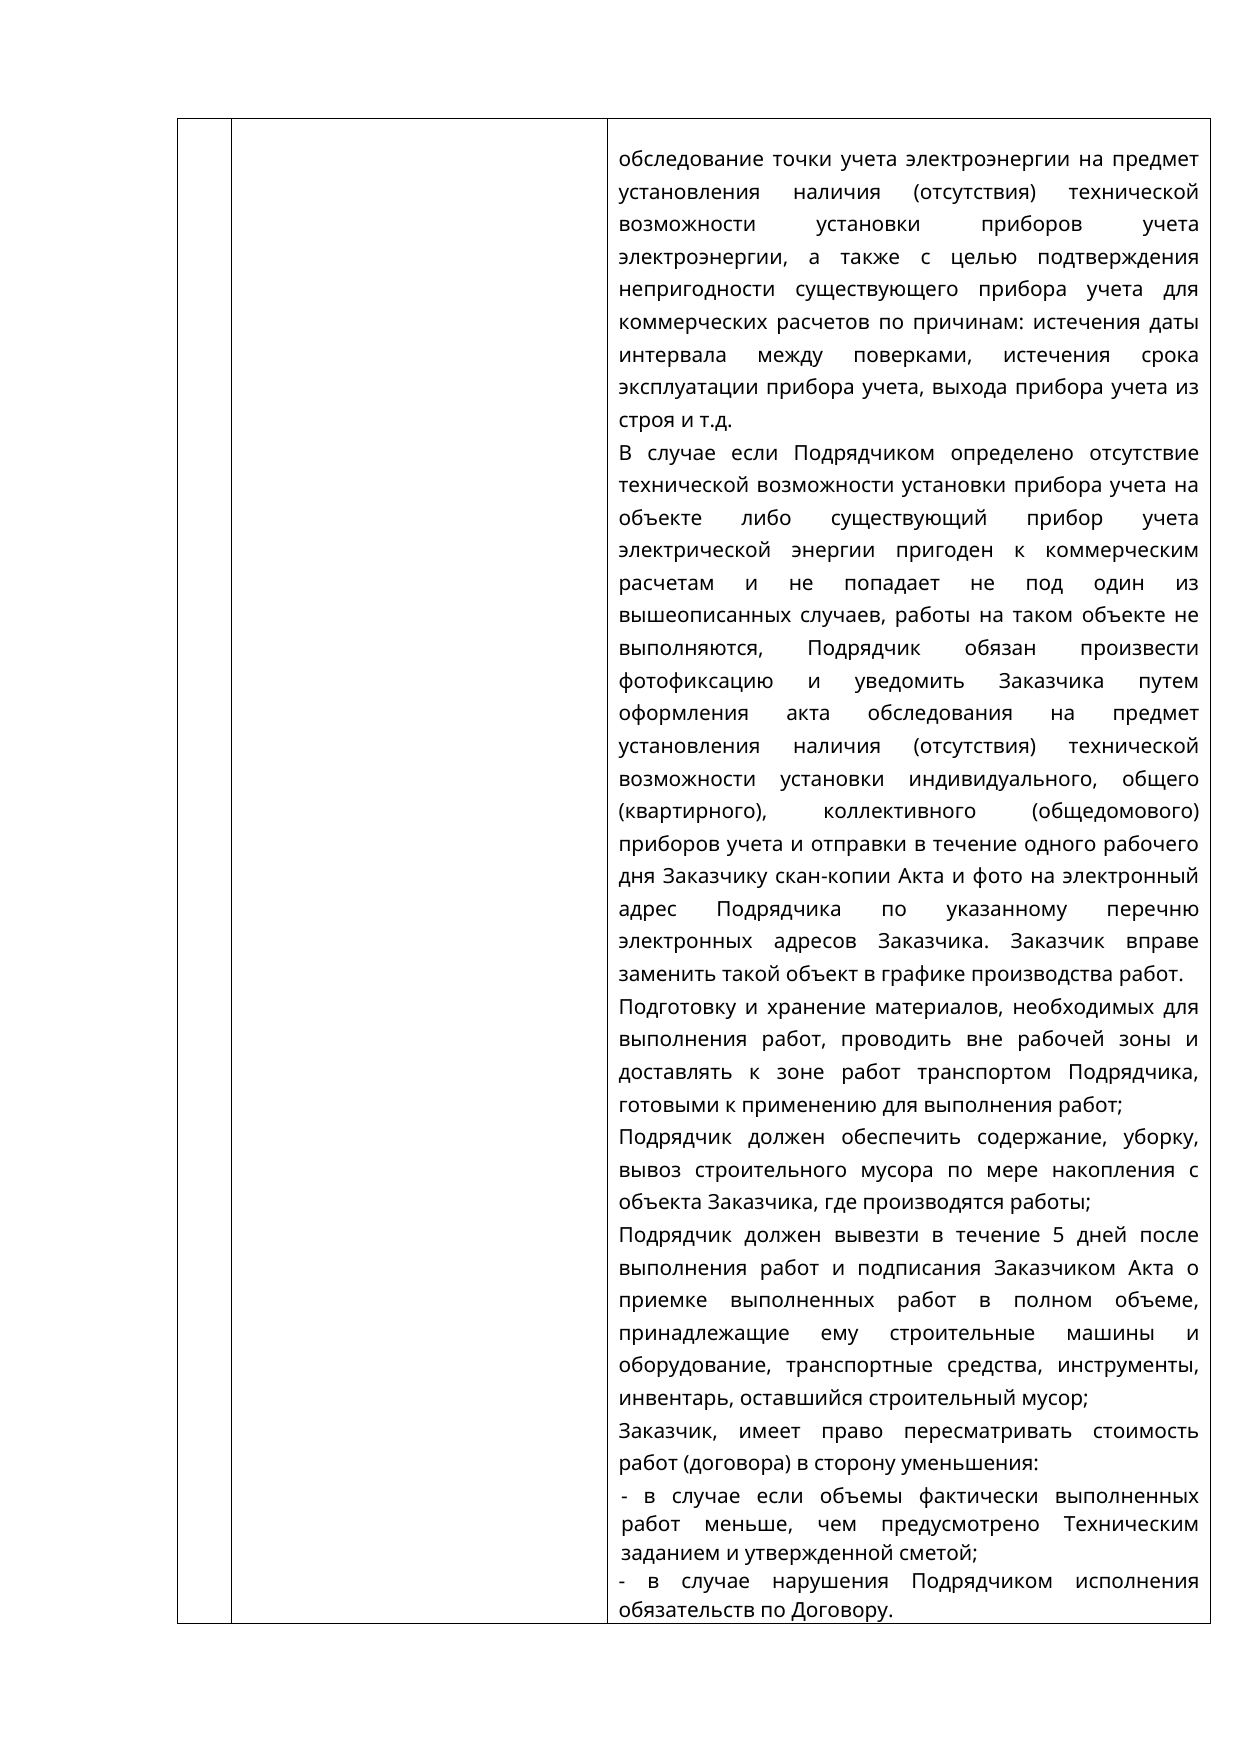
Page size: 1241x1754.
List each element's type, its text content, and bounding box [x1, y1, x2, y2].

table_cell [608, 119, 1210, 1623]
table_cell 4 [178, 119, 231, 1623]
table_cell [232, 119, 607, 1623]
